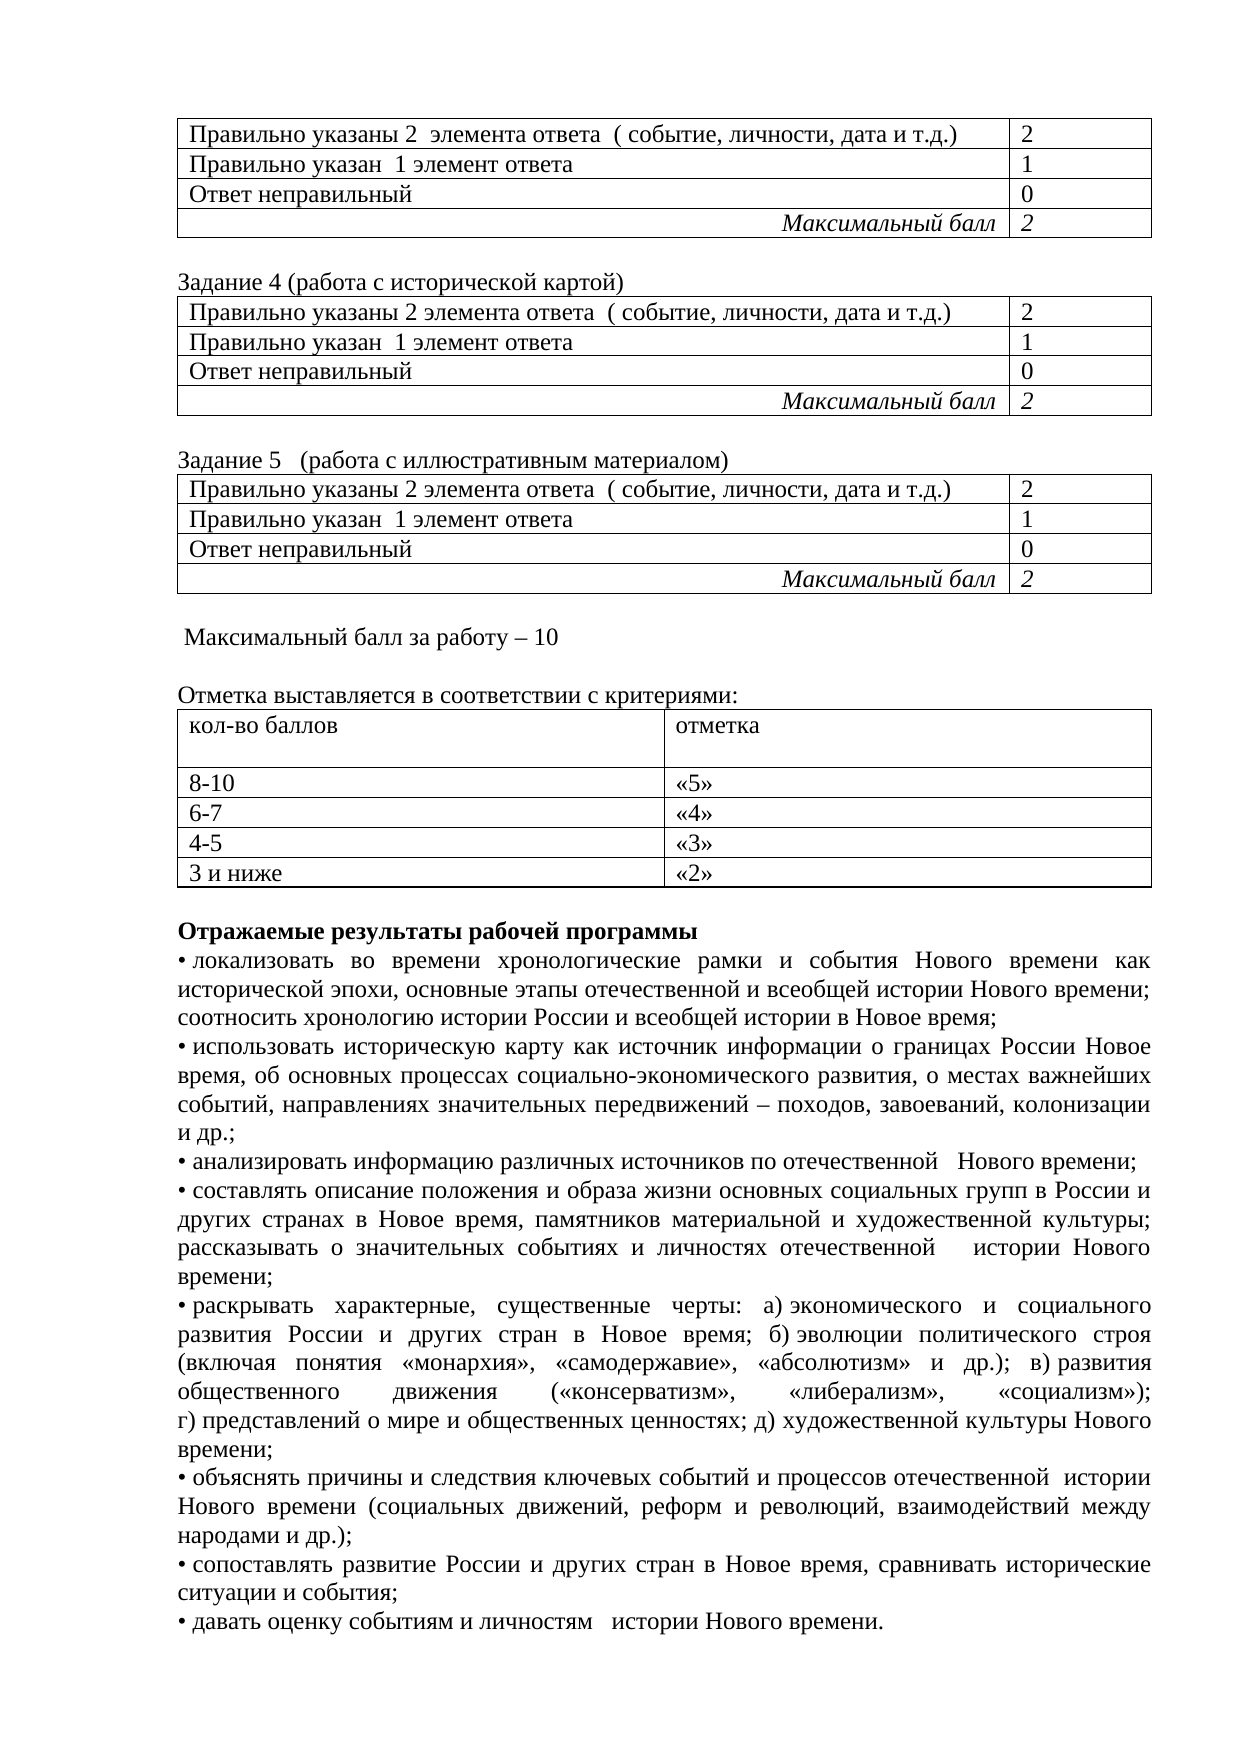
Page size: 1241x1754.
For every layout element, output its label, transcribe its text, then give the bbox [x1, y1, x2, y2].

table_cell 2 [1010, 564, 1151, 593]
table_cell 0 [1010, 356, 1151, 385]
text • локализовать во времени хронологические рамки и события Нового времени как исторической эпохи, основные этапы отечественной и всеобщей истории Нового времени; соотносить хронологию истории России и всеобщей истории в Новое время; [177, 945, 1152, 1031]
table_cell Правильно указан 1 элемент ответа [178, 504, 1009, 533]
table_cell 1 [1010, 327, 1151, 355]
table_cell «5» [665, 768, 1151, 797]
text • анализировать информацию различных источников по отечественной Нового времени; [177, 1146, 1152, 1175]
table_header 2 [1010, 297, 1151, 326]
table_cell 3 и ниже [178, 858, 664, 886]
table_header отметка [665, 710, 1151, 767]
text • раскрывать характерные, существенные черты: а) экономического и социального развития России и других стран в Новое время; б) эволюции политического строя (включая понятия «монархия», «самодержавие», «абсолютизм» и др.); в) развития общественного движения («консерватизм», «либерализм», «социализм»); г) представлений о мире и общественных ценностях; д) художественной культуры Нового времени; [177, 1290, 1152, 1462]
text • составлять описание положения и образа жизни основных социальных групп в России и других странах в Новое время, памятников материальной и художественной культуры; рассказывать о значительных событиях и личностях отечественной истории Нового времени; [177, 1175, 1152, 1290]
table_cell Ответ неправильный [178, 356, 1009, 385]
table_header кол-во баллов [178, 710, 664, 767]
table_cell 6-7 [178, 798, 664, 827]
text • давать оценку событиям и личностям истории Нового времени. [177, 1606, 1152, 1635]
table_header Правильно указаны 2 элемента ответа ( событие, личности, дата и т.д.) [178, 297, 1009, 326]
table_cell Максимальный балл [178, 386, 1009, 415]
text • объяснять причины и следствия ключевых событий и процессов отечественной истории Нового времени (социальных движений, реформ и революций, взаимодействий между народами и др.); [177, 1462, 1152, 1549]
table_cell «3» [665, 828, 1151, 857]
table_cell 2 [1010, 386, 1151, 415]
table_header Правильно указаны 2 элемента ответа ( событие, личности, дата и т.д.) [178, 475, 1009, 503]
table_cell Ответ неправильный [178, 534, 1009, 563]
text Максимальный балл за работу – 10 [177, 622, 1152, 651]
table_cell Ответ неправильный [178, 179, 1009, 207]
text Отражаемые результаты рабочей программы [177, 916, 1152, 945]
table_cell 0 [1010, 534, 1151, 563]
table_header Правильно указаны 2 элемента ответа ( событие, личности, дата и т.д.) [178, 119, 1009, 148]
table_cell 0 [1010, 179, 1151, 207]
table_cell «2» [665, 858, 1151, 886]
table_cell Правильно указан 1 элемент ответа [178, 327, 1009, 355]
table_cell Максимальный балл [178, 564, 1009, 593]
table_cell 1 [1010, 149, 1151, 178]
text Задание 5 (работа с иллюстративным материалом) [177, 445, 1152, 473]
text Задание 4 (работа с исторической картой) [177, 267, 1152, 296]
table_header 2 [1010, 119, 1151, 148]
table_cell «4» [665, 798, 1151, 827]
table_cell Максимальный балл [178, 209, 1009, 237]
table_cell 1 [1010, 504, 1151, 533]
text Отметка выставляется в соответствии с критериями: [177, 680, 1152, 709]
text • сопоставлять развитие России и других стран в Новое время, сравнивать исторические ситуации и события; [177, 1549, 1152, 1606]
table_cell 4-5 [178, 828, 664, 857]
table_cell 8-10 [178, 768, 664, 797]
text • использовать историческую карту как источник информации о границах России Новое время, об основных процессах социально-экономического развития, о местах важнейших событий, направлениях значительных передвижений – походов, завоеваний, колонизации и др.; [177, 1031, 1152, 1146]
table_cell 2 [1010, 209, 1151, 237]
table_cell Правильно указан 1 элемент ответа [178, 149, 1009, 178]
table_header 2 [1010, 475, 1151, 503]
